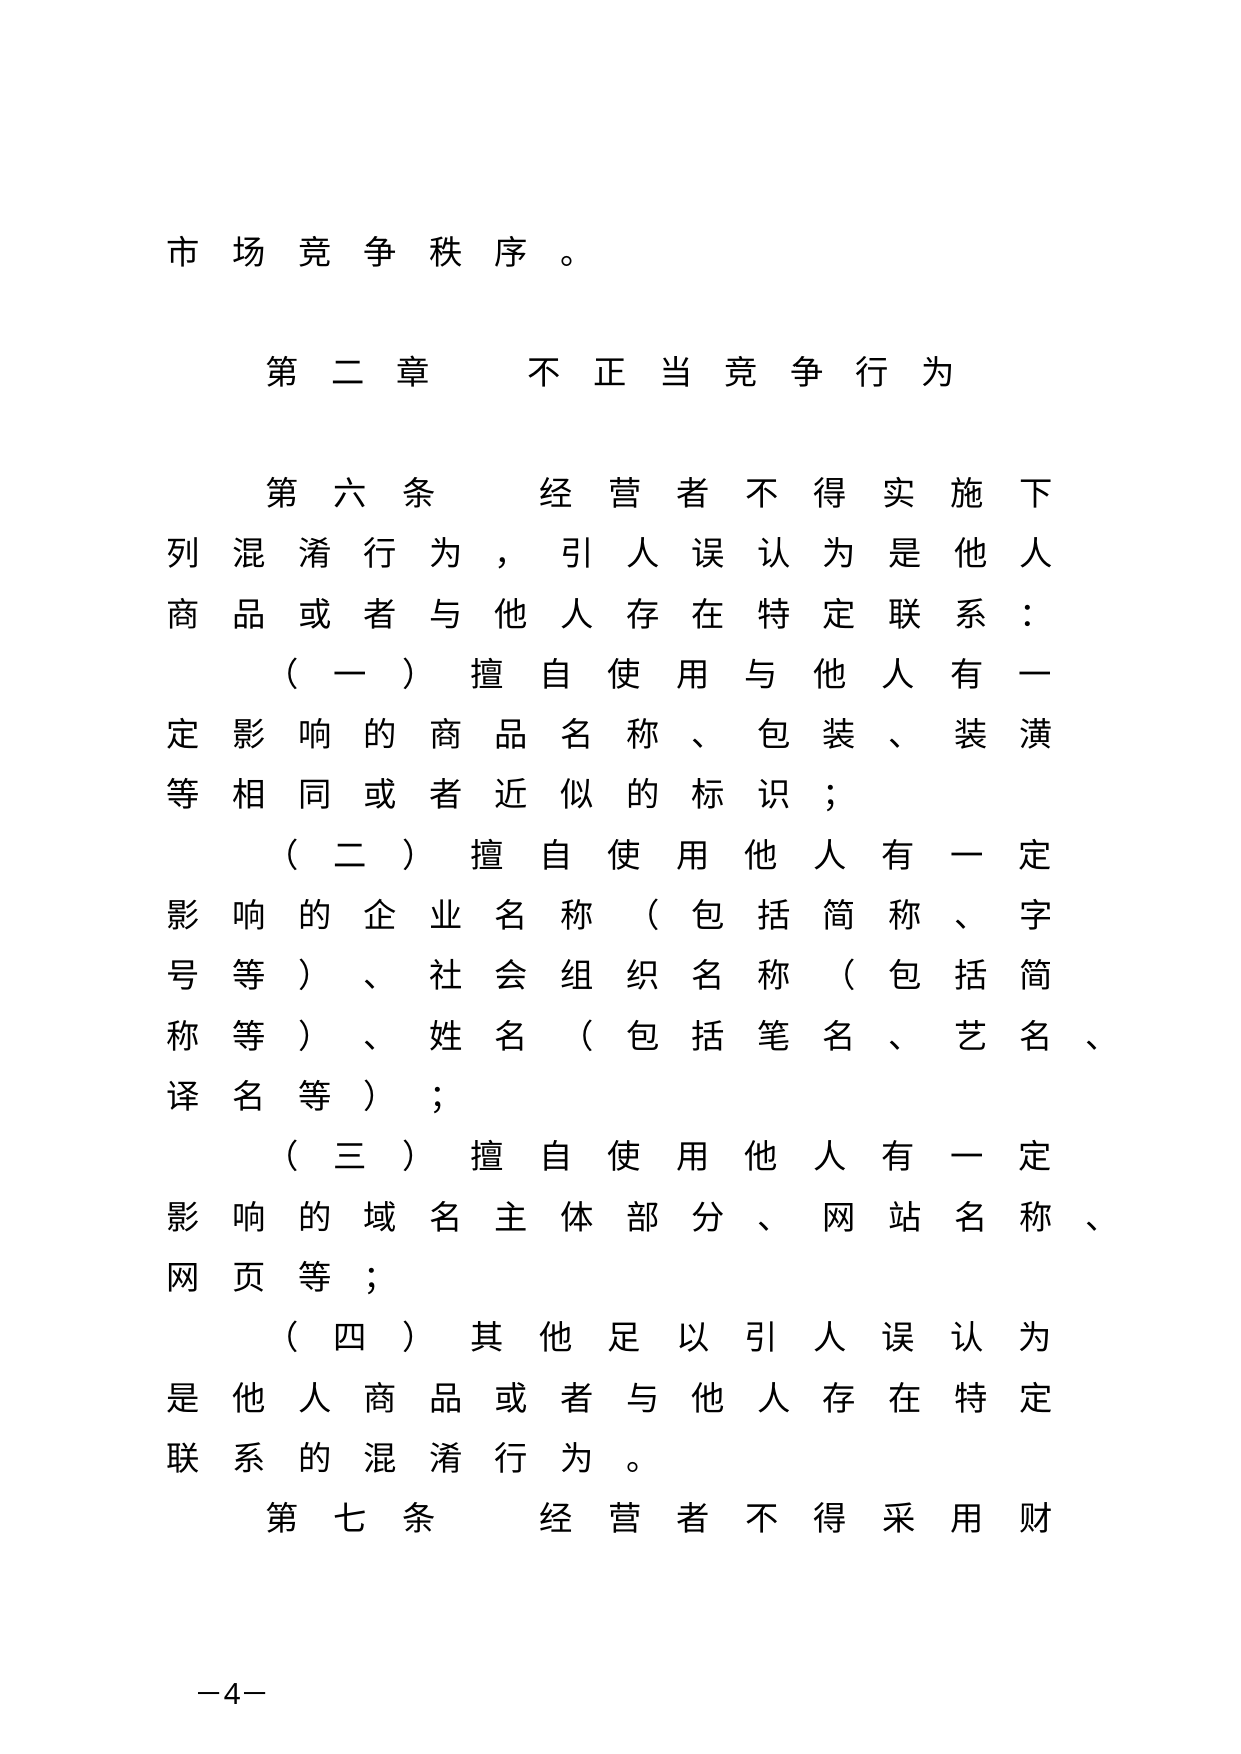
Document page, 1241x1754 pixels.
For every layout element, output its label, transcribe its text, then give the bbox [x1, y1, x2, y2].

text （三）擅自使用他人有一定影响的域名主体部分、网站名称、网页等； [167, 1124, 1085, 1305]
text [167, 219, 1085, 280]
text 第六条 经营者不得实施下列混淆行为，引人误认为是他人商品或者与他人存在特定联系： [167, 461, 1085, 642]
text （二）擅自使用他人有一定影响的企业名称（包括简称、字号等）、社会组织名称（包括简称等）、姓名（包括笔名、艺名、译名等）； [167, 822, 1085, 1124]
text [167, 1486, 1085, 1546]
text 第二章 不正当竞争行为 [167, 340, 1085, 400]
text （四）其他足以引人误认为是他人商品或者与他人存在特定联系的混淆行为。 [167, 1305, 1085, 1486]
text （一）擅自使用与他人有一定影响的商品名称、包装、装潢等相同或者近似的标识； [167, 642, 1085, 822]
